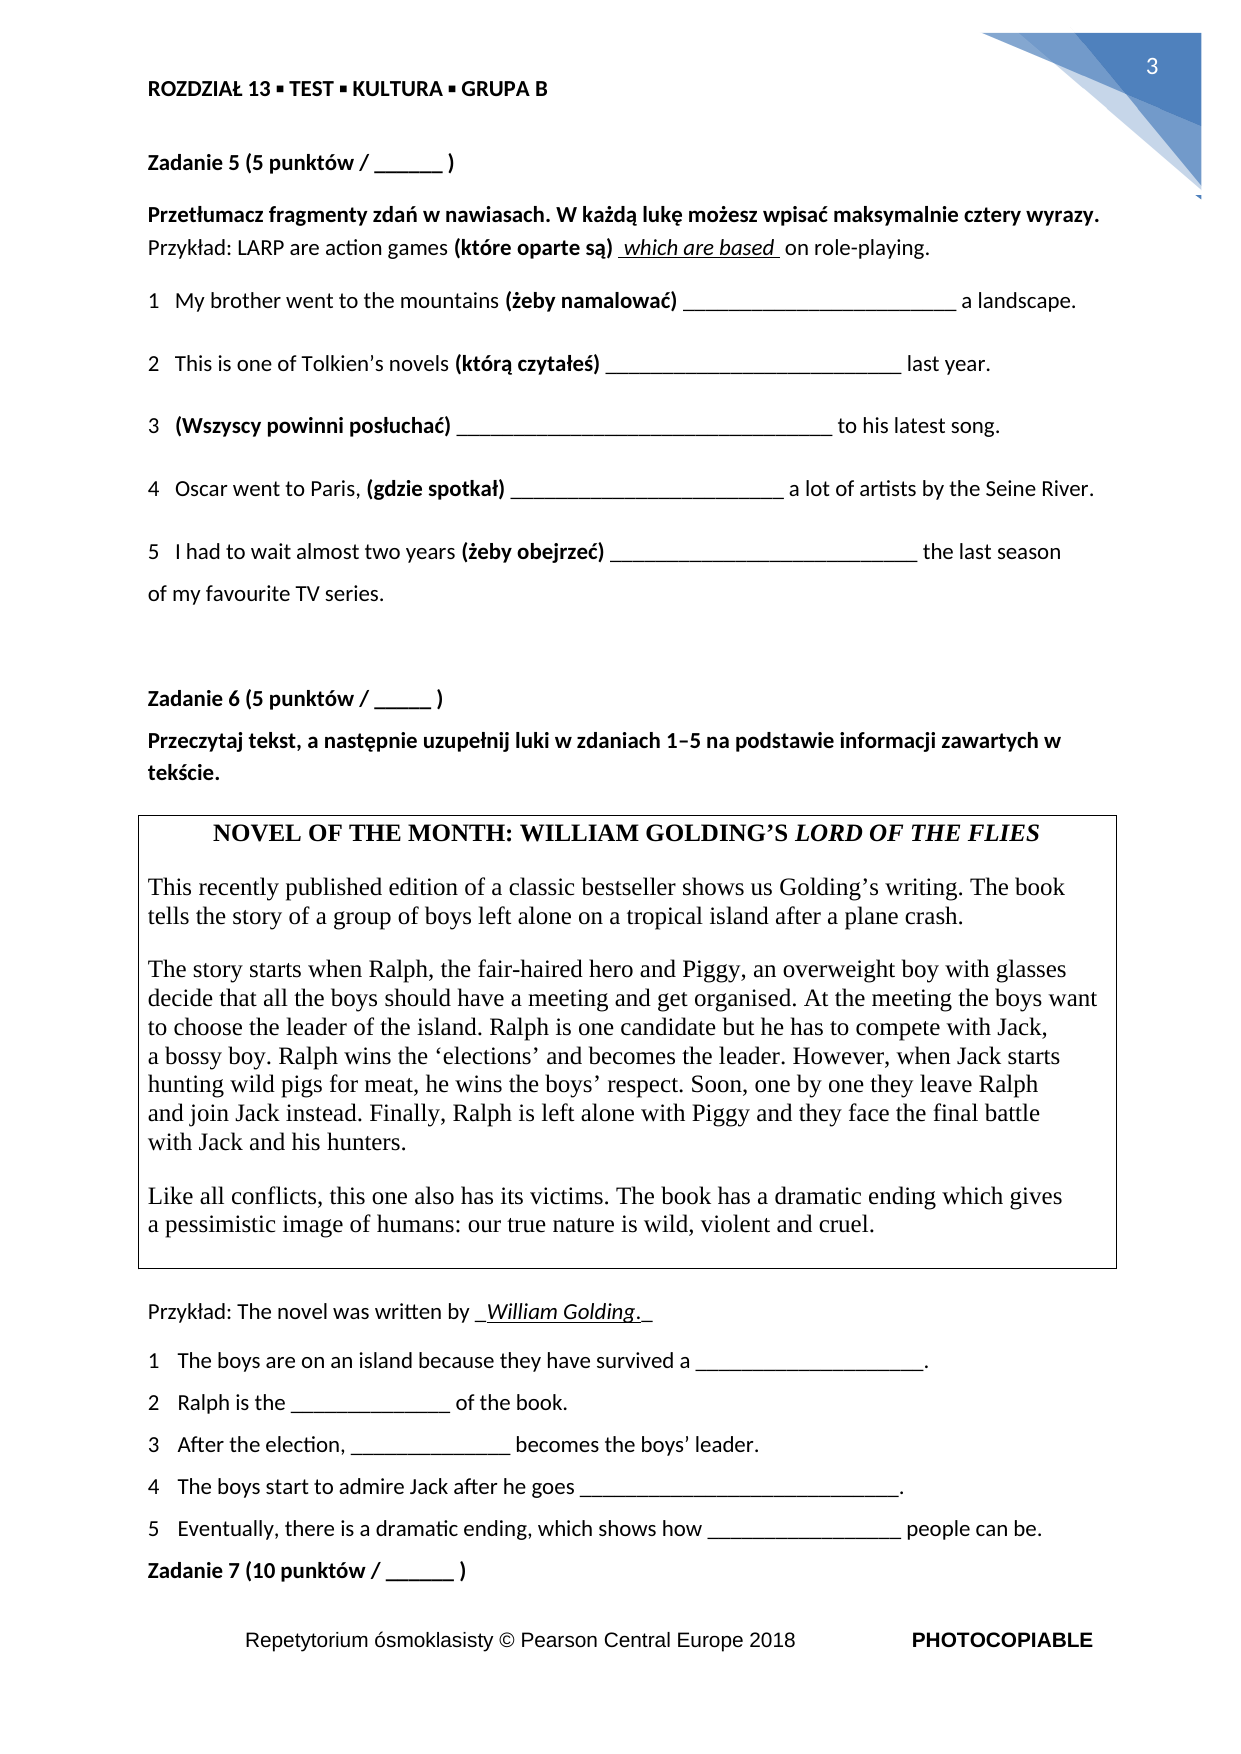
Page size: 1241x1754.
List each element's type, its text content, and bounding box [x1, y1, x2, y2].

picture [965, 27, 1202, 191]
text Przeczytaj tekst, a następnie uzupełnij luki w zdaniach 1–5 na podstawie informacji zawartych w tekście. [148, 726, 1107, 786]
text Zadanie 5 (5 punktów / ______ ) [148, 148, 1107, 176]
text 3 (Wszyscy powinni posłuchać) _________________________________ to his latest song. [148, 411, 1107, 439]
list Zadanie 6 (5 punktów / _____ ) [148, 684, 1107, 712]
text 5 I had to wait almost two years (żeby obejrzeć) ___________________________ the last season of my favourite TV series. [148, 537, 1107, 607]
text The story starts when Ralph, the fair-haired hero and Piggy, an overweight boy with glasses decide that all the boys should have a meeting and get organised. At the meeting the boys want to choose the leader of the island. Ralph is one candidate but he has to compete with Jack, a bossy boy. Ralph wins the ‘elections’ and becomes the leader. However, when Jack starts hunting wild pigs for meat, he wins the boys’ respect. Soon, one by one they leave Ralph and join Jack instead. Finally, Ralph is left alone with Piggy and they face the final battle with Jack and his hunters. [139, 951, 1116, 1156]
text NOVEL OF THE MONTH: WILLIAM GOLDING’S LORD OF THE FLIES [139, 816, 1116, 847]
text This recently published edition of a classic bestseller shows us Golding’s writing. The book tells the story of a group of boys left alone on a tropical island after a plane crash. [139, 869, 1116, 929]
text Przykład: The novel was written by _William Golding._ [148, 1297, 1107, 1326]
text Zadanie 7 (10 punktów / ______ ) [148, 1556, 1107, 1584]
text Like all conflicts, this one also has its victims. The book has a dramatic ending which gives a pessimistic image of humans: our true nature is wild, violent and cruel. [139, 1178, 1116, 1238]
text 4 Oscar went to Paris, (gdzie spotkał) ________________________ a lot of artists by the Seine River. [148, 474, 1107, 502]
list After the election, ______________ becomes the boys’ leader. [148, 1430, 1107, 1458]
list The boys start to admire Jack after he goes ____________________________. [148, 1472, 1107, 1500]
text Przykład: LARP are action games (które oparte są) which are based on role-playing. [148, 233, 1107, 261]
list The boys are on an island because they have survived a ____________________. [148, 1346, 1107, 1374]
text Przetłumacz fragmenty zdań w nawiasach. W każdą lukę możesz wpisać maksymalnie cztery wyrazy. [148, 201, 1107, 229]
list Eventually, there is a dramatic ending, which shows how _________________ people can be. [148, 1514, 1107, 1542]
text 1 My brother went to the mountains (żeby namalować) ________________________ a landscape. [148, 286, 1107, 314]
text 2 This is one of Tolkien’s novels (którą czytałeś) __________________________ last year. [148, 349, 1107, 377]
list Ralph is the ______________ of the book. [148, 1388, 1107, 1416]
